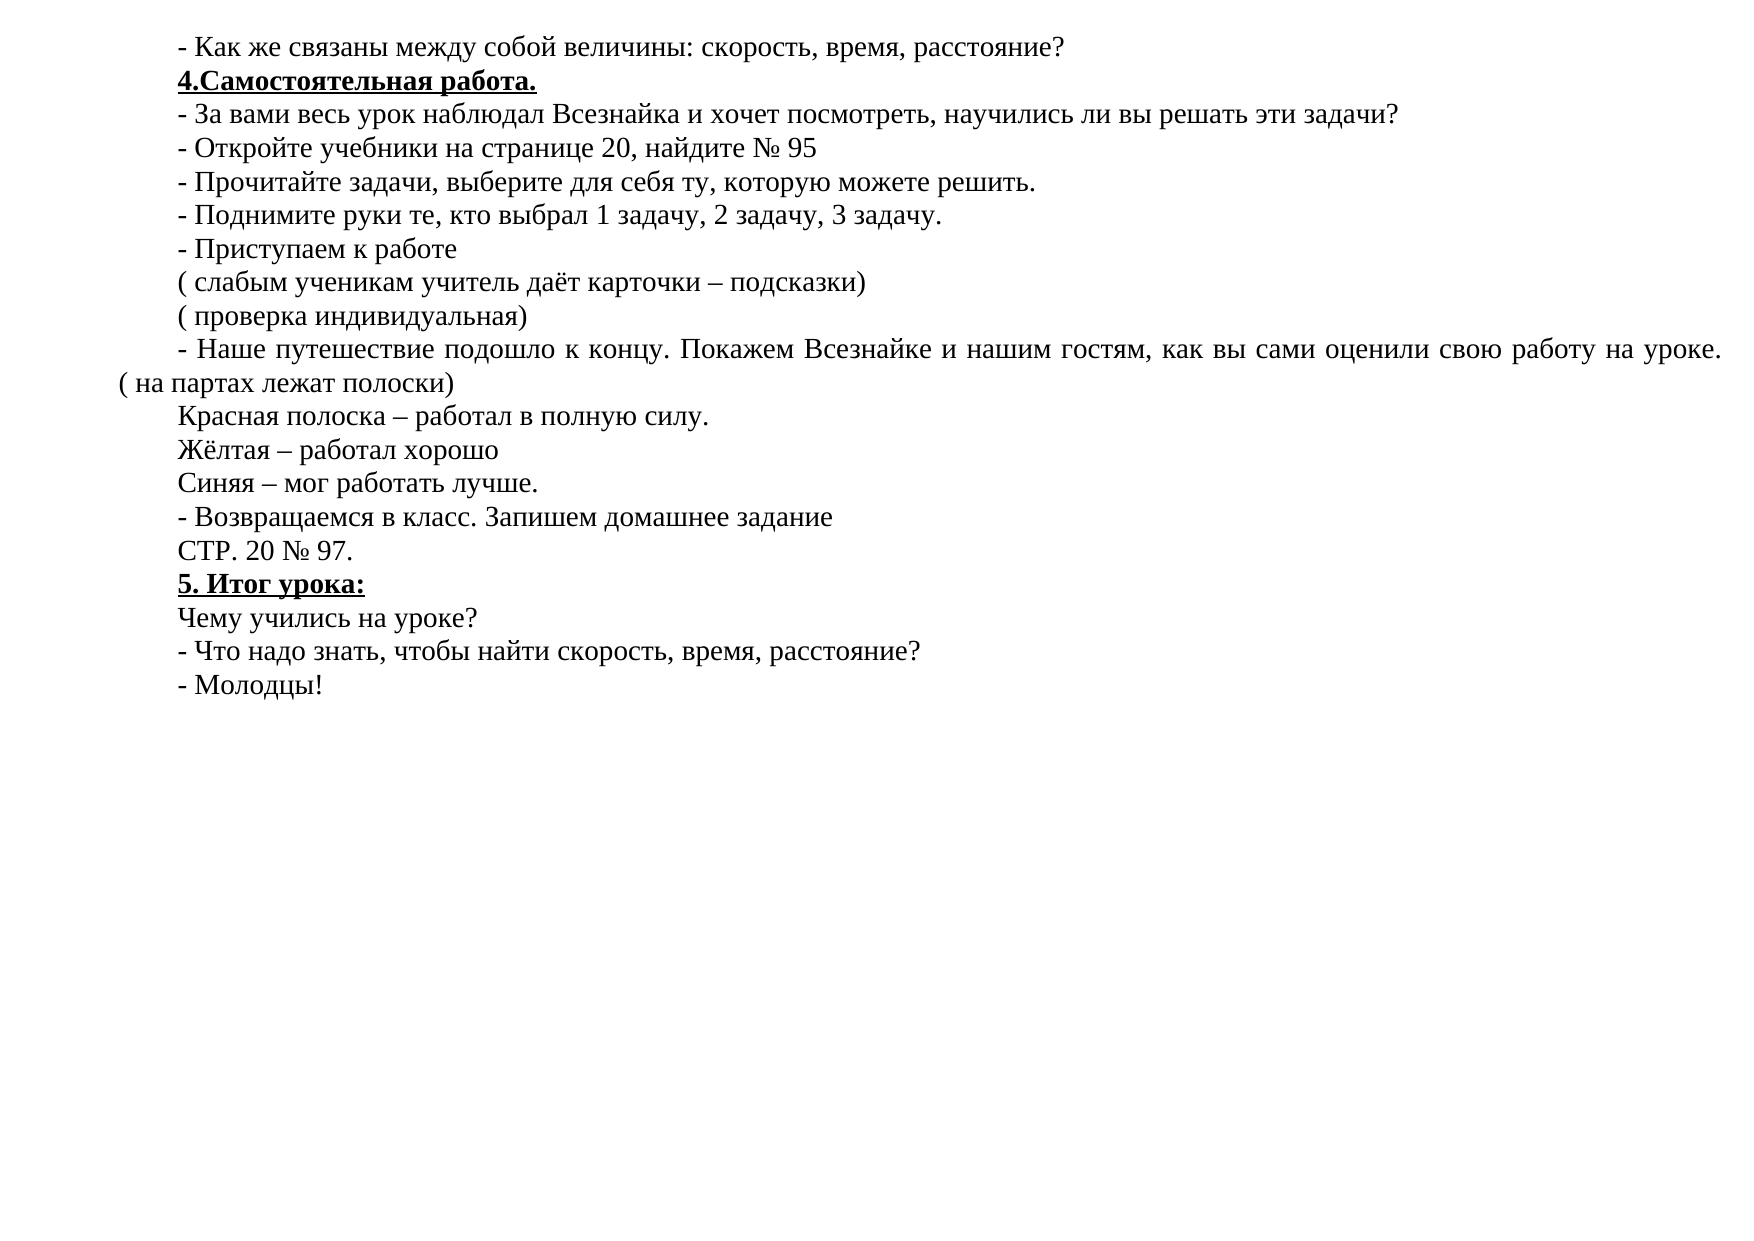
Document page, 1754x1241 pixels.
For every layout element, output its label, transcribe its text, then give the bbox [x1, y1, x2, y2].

text Красная полоска – работал в полную силу. [118, 398, 1724, 432]
text - Откройте учебники на странице 20, найдите № 95 [118, 130, 1724, 164]
text - Наше путешествие подошло к концу. Покажем Всезнайке и нашим гостям, как вы сами оценили свою работу на уроке. ( на партах лежат полоски) [118, 331, 1724, 398]
text Жёлтая – работал хорошо [118, 432, 1724, 466]
text - Как же связаны между собой величины: скорость, время, расстояние? [118, 29, 1724, 63]
text Синяя – мог работать лучше. [118, 466, 1724, 499]
text - Молодцы! [118, 667, 1724, 700]
text Чему учились на уроке? [118, 600, 1724, 633]
text - Возвращаемся в класс. Запишем домашнее задание [118, 499, 1724, 533]
text 5. Итог урока: [118, 566, 1724, 600]
text - За вами весь урок наблюдал Всезнайка и хочет посмотреть, научились ли вы решать эти задачи? [118, 97, 1724, 130]
text - Прочитайте задачи, выберите для себя ту, которую можете решить. [118, 164, 1724, 197]
text 4.Самостоятельная работа. [118, 63, 1724, 97]
text ( проверка индивидуальная) [118, 298, 1724, 331]
text ( слабым ученикам учитель даёт карточки – подсказки) [118, 264, 1724, 298]
text - Что надо знать, чтобы найти скорость, время, расстояние? [118, 633, 1724, 667]
text СТР. 20 № 97. [118, 533, 1724, 566]
text - Приступаем к работе [118, 231, 1724, 264]
text - Поднимите руки те, кто выбрал 1 задачу, 2 задачу, 3 задачу. [118, 197, 1724, 231]
